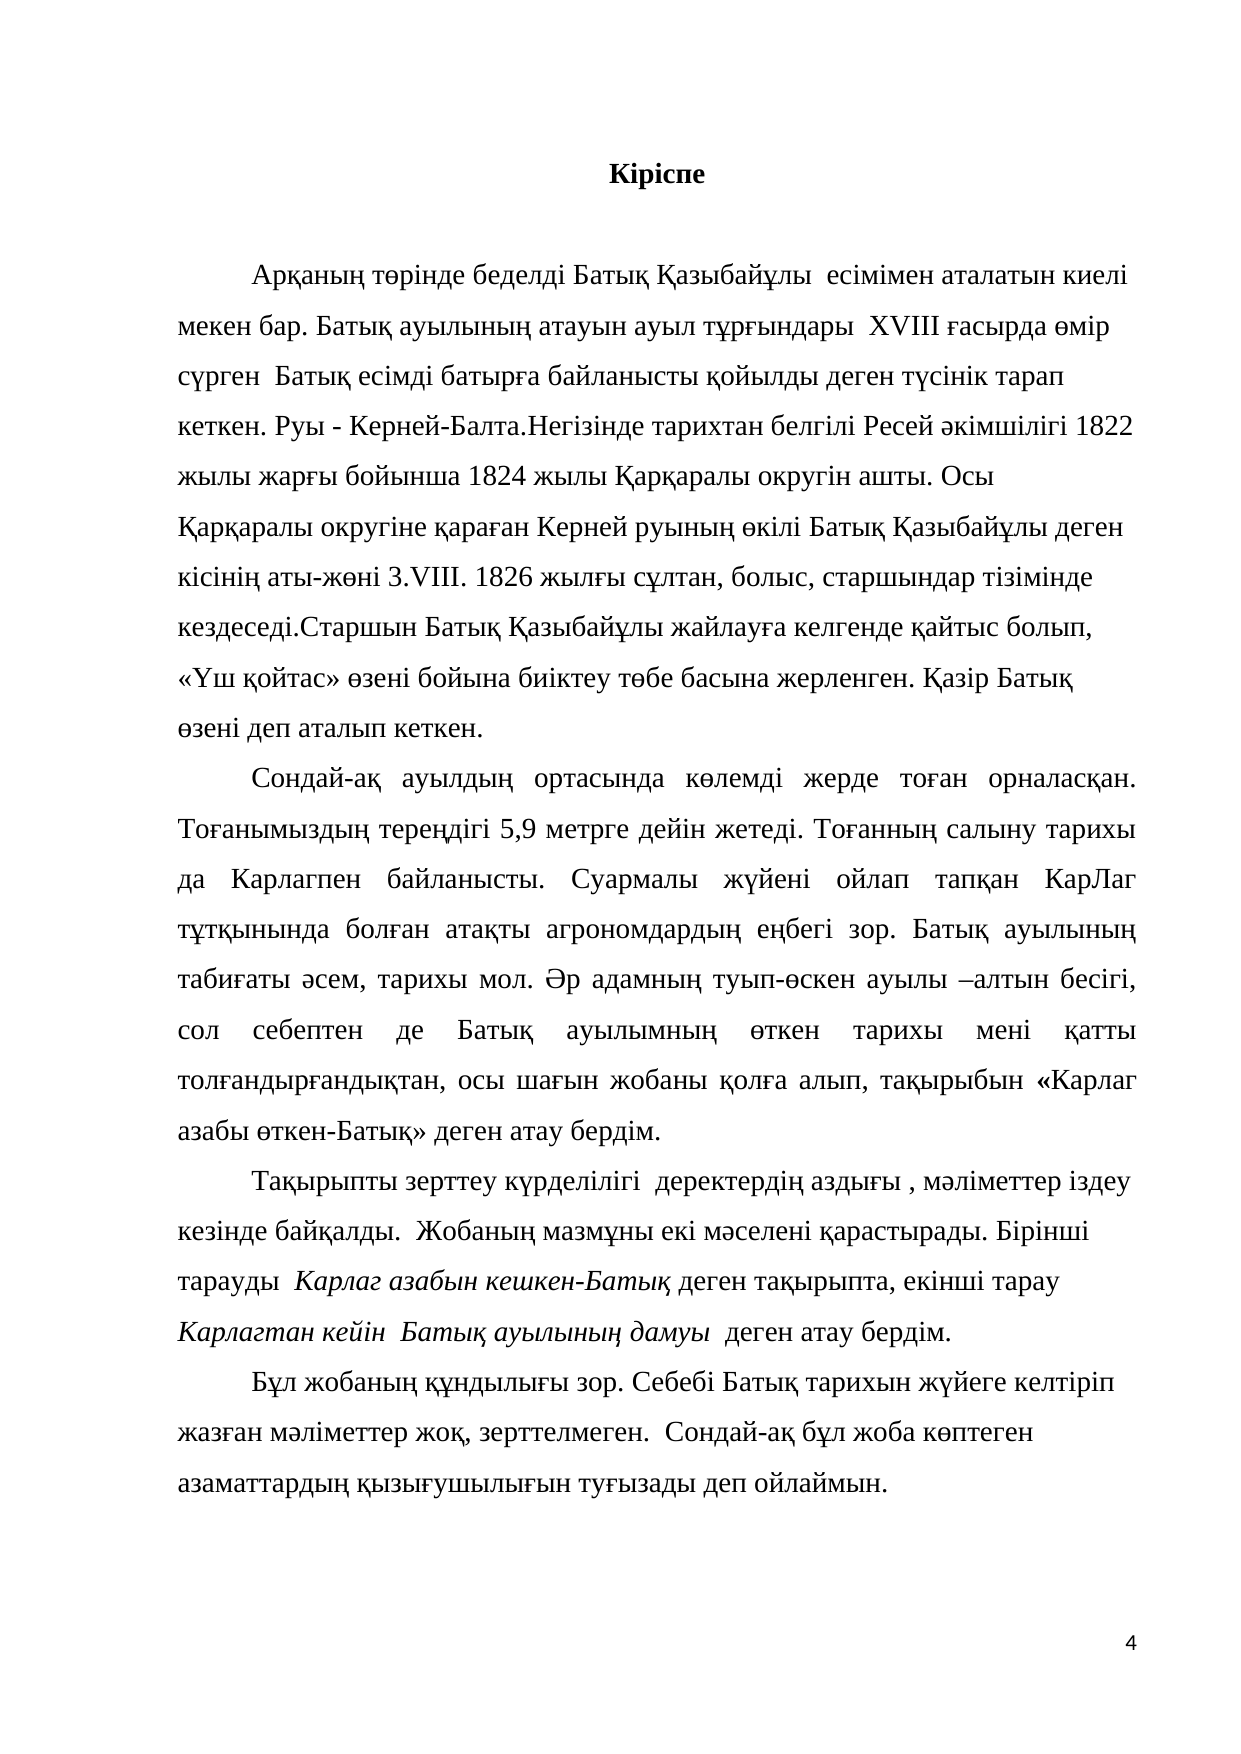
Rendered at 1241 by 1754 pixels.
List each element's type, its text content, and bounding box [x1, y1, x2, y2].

text Арқаның төрінде беделді Батық Қазыбайұлы есімімен аталатын киелі мекен бар. Батық ауылының атауын ауыл тұрғындары ХVIII ғасырда өмір сүрген Батық есімді батырға байланысты қойылды деген түсінік тарап кеткен. Руы - Керней-Балта.Негізінде тарихтан белгілі Ресей әкімшілігі 1822 жылы жарғы бойынша 1824 жылы Қарқаралы округін ашты. Осы Қарқаралы округіне қараған Керней руының өкілі Батық Қазыбайұлы деген кісінің аты-жөні 3.VIII. 1826 жылғы сұлтан, болыс, старшындар тізімінде кездеседі.Старшын Батық Қазыбайұлы жайлауға келгенде қайтыс болып, «Үш қойтас» өзені бойына биіктеу төбе басына жерленген. Қазір Батық өзені деп аталып кеткен. [177, 257, 1137, 744]
text Сондай-ақ ауылдың ортасында көлемді жерде тоған орналасқан. Тоғанымыздың тереңдігі 5,9 метрге дейін жетеді. Тоғанның салыну тарихы да Карлагпен байланысты. Суармалы жүйені ойлап тапқан КарЛаг тұтқынында болған атақты агрономдардың еңбегі зор. Батық ауылының табиғаты әсем, тарихы мол. Әр адамның туып-өскен ауылы –алтын бесігі, сол себептен де Батық ауылымның өткен тарихы мені қатты толғандырғандықтан, осы шағын жобаны қолға алып, тақырыбын «Карлаг азабы өткен-Батық» деген атау бердім. [177, 760, 1137, 1146]
text Бұл жобаның құндылығы зор. Себебі Батық тарихын жүйеге келтіріп жазған мәліметтер жоқ, зерттелмеген. Сондай-ақ бұл жоба көптеген азаматтардың қызығушылығын туғызады деп ойлаймын. [177, 1364, 1137, 1498]
text Тақырыпты зерттеу күрделілігі деректердің аздығы , мәліметтер іздеу кезінде байқалды. Жобаның мазмұны екі мәселені қарастырады. Бірінші тарауды Карлаг азабын кешкен-Батық деген тақырыпта, екінші тарау Карлагтан кейін Батық ауылының дамуы деген атау бердім. [177, 1163, 1137, 1347]
text Кіріспе [177, 157, 1137, 190]
